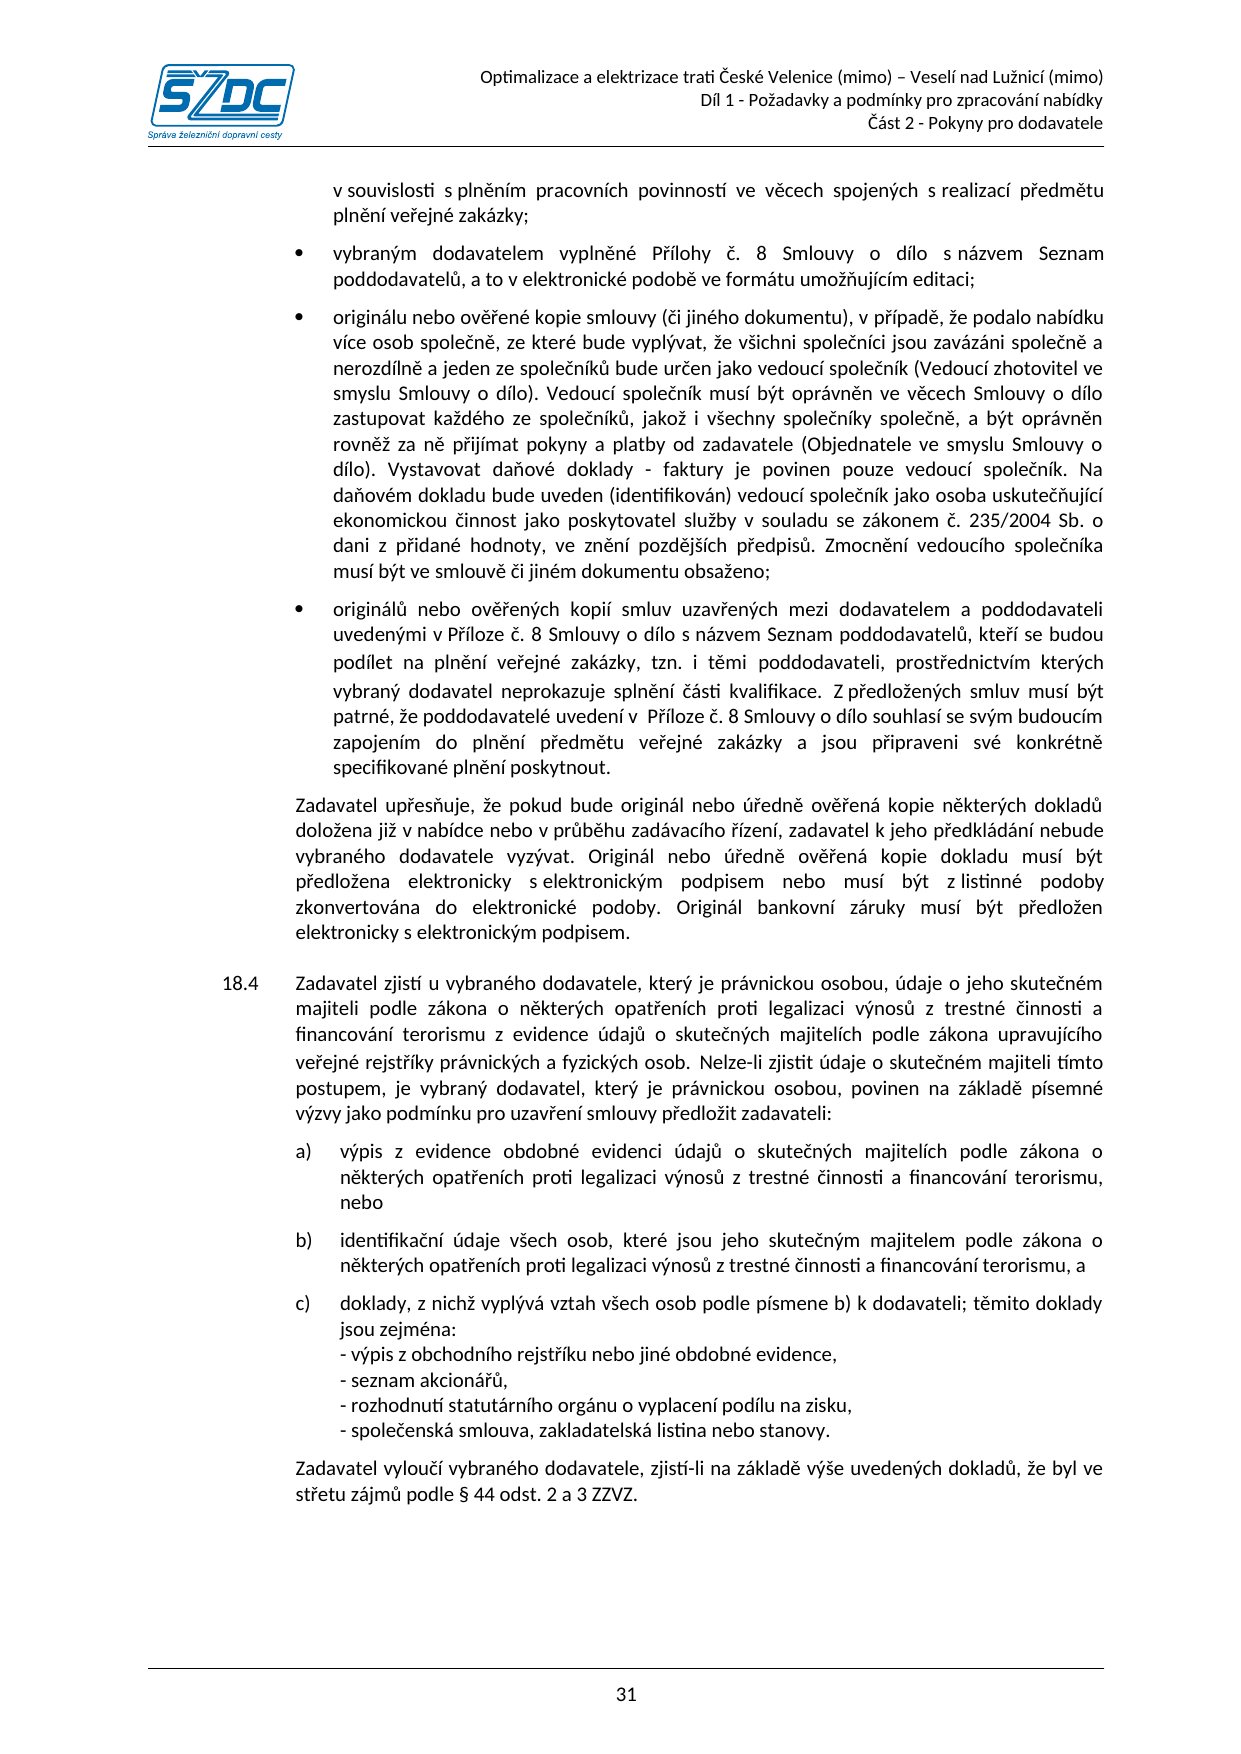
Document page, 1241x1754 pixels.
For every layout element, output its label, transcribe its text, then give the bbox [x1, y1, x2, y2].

text Zadavatel vyloučí vybraného dodavatele, zjistí-li na základě výše uvedených dokladů, že byl ve střetu zájmů podle § 44 odst. 2 a 3 ZZVZ. [295, 1456, 1104, 1506]
text - společenská smlouva, zakladatelská listina nebo stanovy. [340, 1418, 1104, 1443]
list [295, 177, 1104, 228]
list originálů nebo ověřených kopií smluv uzavřených mezi dodavatelem a poddodavateli uvedenými v Příloze č. 8 Smlouvy o dílo s názvem Seznam poddodavatelů, kteří se budou podílet na plnění veřejné zakázky, tzn. i těmi poddodavateli, prostřednictvím kterých vybraný dodavatel neprokazuje splnění části kvalifikace. Z předložených smluv musí být patrné, že poddodavatelé uvedení v Příloze č. 8 Smlouvy o dílo souhlasí se svým budoucím zapojením do plnění předmětu veřejné zakázky a jsou připraveni své konkrétně specifikované plnění poskytnout. [295, 596, 1104, 780]
text Zadavatel upřesňuje, že pokud bude originál nebo úředně ověřená kopie některých dokladů doložena již v nabídce nebo v průběhu zadávacího řízení, zadavatel k jeho předkládání nebude vybraného dodavatele vyzývat. Originál nebo úředně ověřená kopie dokladu musí být předložena elektronicky s elektronickým podpisem nebo musí být z listinné podoby zkonvertována do elektronické podoby. Originál bankovní záruky musí být předložen elektronicky s elektronickým podpisem. [295, 792, 1104, 945]
list Zadavatel zjistí u vybraného dodavatele, který je právnickou osobou, údaje o jeho skutečném majiteli podle zákona o některých opatřeních proti legalizaci výnosů z trestné činnosti a financování terorismu z evidence údajů o skutečných majitelích podle zákona upravujícího veřejné rejstříky právnických a fyzických osob. Nelze-li zjistit údaje o skutečném majiteli tímto postupem, je vybraný dodavatel, který je právnickou osobou, povinen na základě písemné výzvy jako podmínku pro uzavření smlouvy předložit zadavateli: [222, 970, 1104, 1126]
text b) identifikační údaje všech osob, které jsou jeho skutečným majitelem podle zákona o některých opatřeních proti legalizaci výnosů z trestné činnosti a financování terorismu, a [295, 1227, 1104, 1278]
text - seznam akcionářů, [340, 1367, 1104, 1392]
text c) doklady, z nichž vyplývá vztah všech osob podle písmene b) k dodavateli; těmito doklady jsou zejména: [295, 1291, 1104, 1341]
list vybraným dodavatelem vyplněné Přílohy č. 8 Smlouvy o dílo s názvem Seznam poddodavatelů, a to v elektronické podobě ve formátu umožňujícím editaci; [295, 241, 1104, 291]
text - výpis z obchodního rejstříku nebo jiné obdobné evidence, [340, 1341, 1104, 1367]
text a) výpis z evidence obdobné evidenci údajů o skutečných majitelích podle zákona o některých opatřeních proti legalizaci výnosů z trestné činnosti a financování terorismu, nebo [295, 1138, 1104, 1215]
list originálu nebo ověřené kopie smlouvy (či jiného dokumentu), v případě, že podalo nabídku více osob společně, ze které bude vyplývat, že všichni společníci jsou zavázáni společně a nerozdílně a jeden ze společníků bude určen jako vedoucí společník (Vedoucí zhotovitel ve smyslu Smlouvy o dílo). Vedoucí společník musí být oprávněn ve věcech Smlouvy o dílo zastupovat každého ze společníků, jakož i všechny společníky společně, a být oprávněn rovněž za ně přijímat pokyny a platby od zadavatele (Objednatele ve smyslu Smlouvy o dílo). Vystavovat daňové doklady - faktury je povinen pouze vedoucí společník. Na daňovém dokladu bude uveden (identifikován) vedoucí společník jako osoba uskutečňující ekonomickou činnost jako poskytovatel služby v souladu se zákonem č. 235/2004 Sb. o dani z přidané hodnoty, ve znění pozdějších předpisů. Zmocnění vedoucího společníka musí být ve smlouvě či jiném dokumentu obsaženo; [295, 304, 1104, 583]
text - rozhodnutí statutárního orgánu o vyplacení podílu na zisku, [340, 1392, 1104, 1418]
